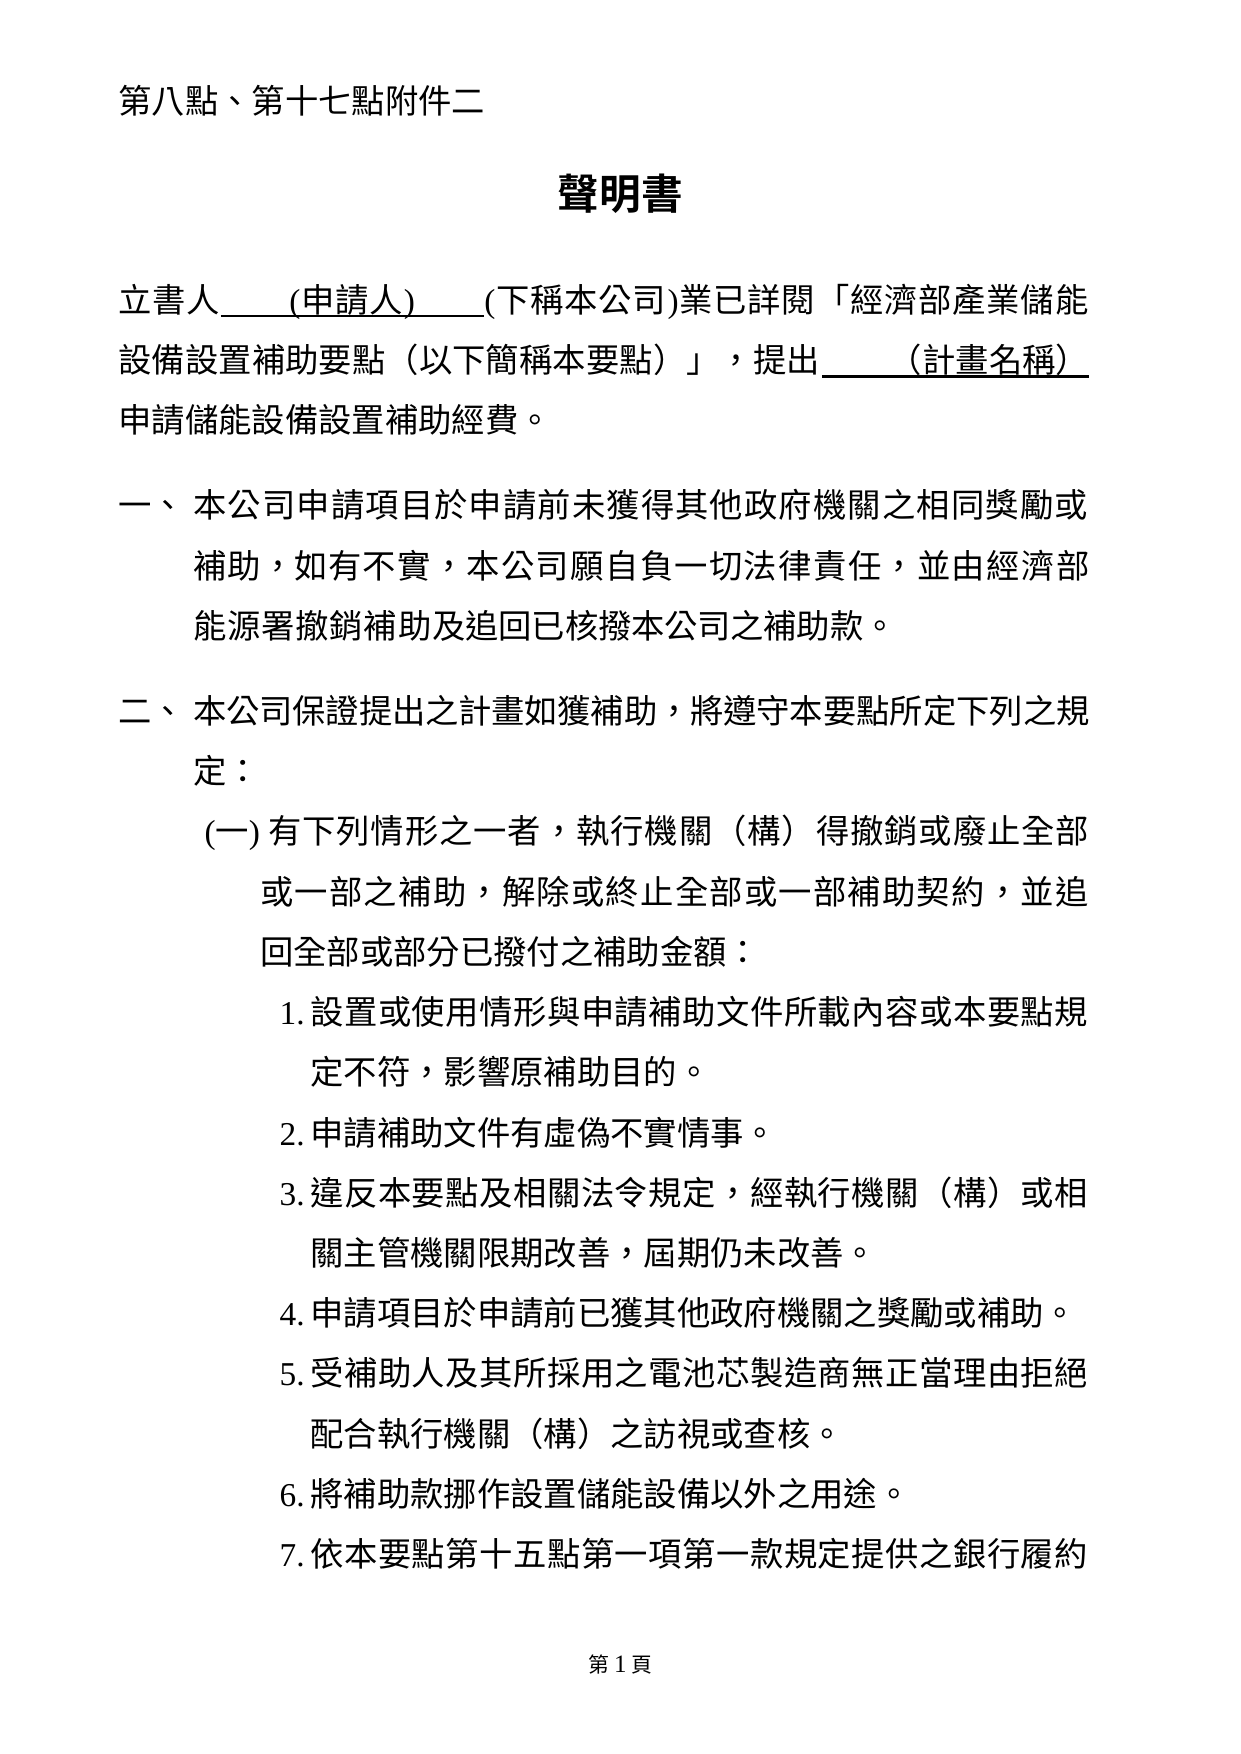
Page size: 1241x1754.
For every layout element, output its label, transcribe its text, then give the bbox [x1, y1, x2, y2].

list 受補助人及其所採用之電池芯製造商無正當理由拒絕配合執行機關（構）之訪視或查核。 [304, 1347, 1089, 1456]
text 立書人 (申請人) (下稱本公司)業已詳閱「經濟部產業儲能設備設置補助要點（以下簡稱本要點）」，提出 （計畫名稱） 申請儲能設備設置補助經費。 [118, 273, 1089, 442]
list 申請項目於申請前已獲其他政府機關之獎勵或補助。 [304, 1287, 1089, 1335]
list 本公司申請項目於申請前未獲得其他政府機關之相同獎勵或補助，如有不實，本公司願自負一切法律責任，並由經濟部能源署撤銷補助及追回已核撥本公司之補助款。 [118, 479, 1089, 648]
list 本公司保證提出之計畫如獲補助，將遵守本要點所定下列之規定： [118, 685, 1089, 793]
title 聲明書 [118, 161, 1122, 221]
list 有下列情形之一者，執行機關（構）得撤銷或廢止全部或一部之補助，解除或終止全部或一部補助契約，並追回全部或部分已撥付之補助金額： [260, 805, 1089, 974]
list 申請補助文件有虛偽不實情事。 [304, 1106, 1089, 1154]
list 違反本要點及相關法令規定，經執行機關（構）或相關主管機關限期改善，屆期仍未改善。 [304, 1166, 1089, 1275]
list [304, 1528, 1089, 1576]
list 設置或使用情形與申請補助文件所載內容或本要點規定不符，影響原補助目的。 [304, 986, 1089, 1094]
list 將補助款挪作設置儲能設備以外之用途。 [304, 1467, 1089, 1516]
